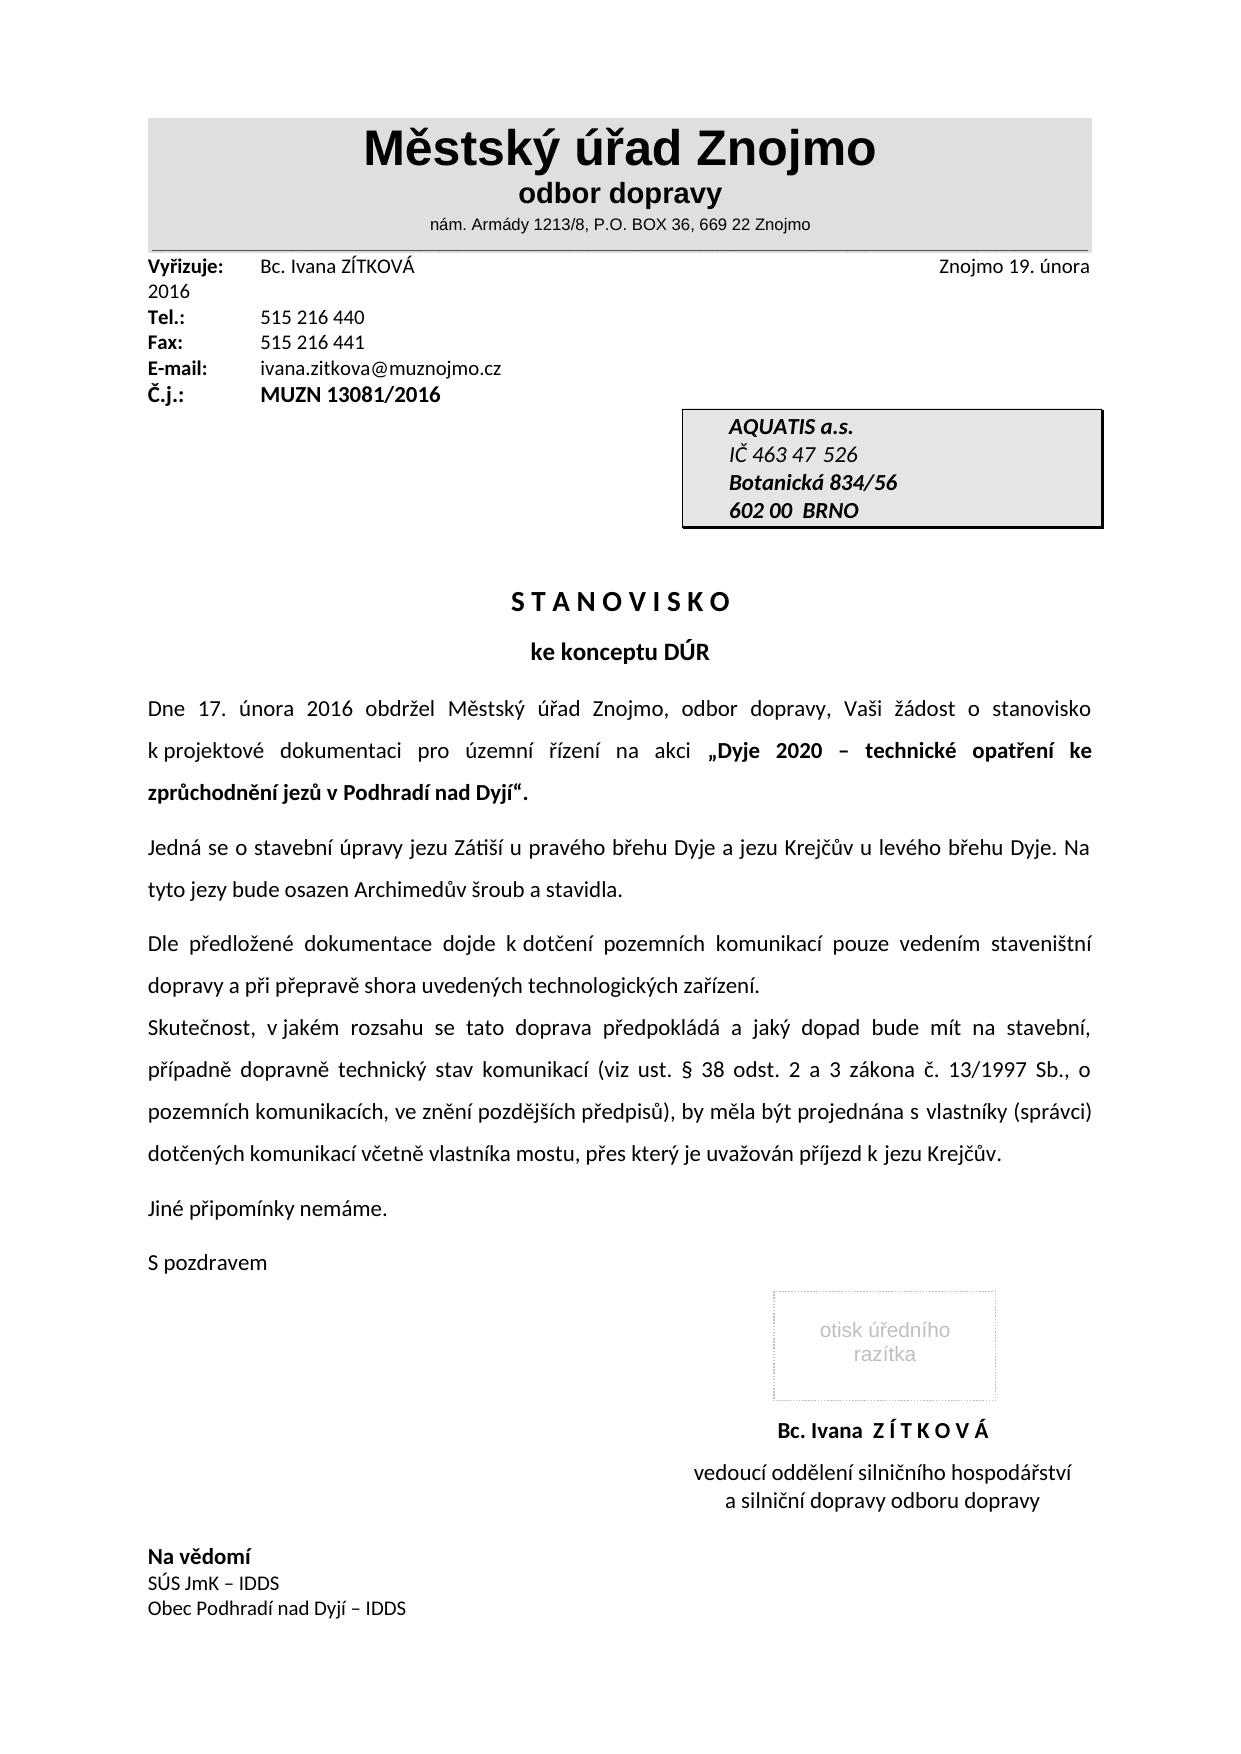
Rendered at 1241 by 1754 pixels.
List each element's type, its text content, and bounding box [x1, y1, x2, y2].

text AQUATIS a.s. [683, 410, 1101, 436]
text Botanická 834/56 [683, 464, 1101, 492]
text Fax: 515 216 441 [148, 329, 1092, 355]
text Dle předložené dokumentace dojde k dotčení pozemních komunikací pouze vedením staveništní dopravy a při přepravě shora uvedených technologických zařízení. [148, 929, 1092, 999]
title Městský úřad Znojmo [148, 118, 1092, 176]
text vedoucí oddělení silničního hospodářství [673, 1458, 1092, 1486]
text Č.j.: MUZN 13081/2016 [148, 380, 1092, 408]
text E-mail: ivana.zitkova@muznojmo.cz [148, 355, 1092, 380]
text S T A N O V I S K O [148, 583, 1092, 618]
text S pozdravem [148, 1248, 1092, 1276]
text SÚS JmK – IDDS [148, 1570, 1092, 1596]
text 602 00 BRNO [683, 492, 1101, 526]
text a silniční dopravy odboru dopravy [673, 1486, 1092, 1514]
text _____________________________________________________________________________________________________ [148, 234, 1092, 253]
text Na vědomí [148, 1542, 1092, 1570]
text IČ 463 47 526 [683, 436, 1101, 464]
text Bc. Ivana Z Í T K O V Á [673, 1416, 1092, 1444]
text Jedná se o stavební úpravy jezu Zátiší u pravého břehu Dyje a jezu Krejčův u levého břehu Dyje. Na tyto jezy bude osazen Archimedův šroub a stavidla. [148, 833, 1092, 903]
text Dne 17. února 2016 obdržel Městský úřad Znojmo, odbor dopravy, Vaši žádost o stanovisko k projektové dokumentaci pro územní řízení na akci „Dyje 2020 – technické opatření ke zprůchodnění jezů v Podhradí nad Dyjí“. [148, 694, 1092, 806]
text Skutečnost, v jakém rozsahu se tato doprava předpokládá a jaký dopad bude mít na stavební, případně dopravně technický stav komunikací (viz ust. § 38 odst. 2 a 3 zákona č. 13/1997 Sb., o pozemních komunikacích, ve znění pozdějších předpisů), by měla být projednána s vlastníky (správci) dotčených komunikací včetně vlastníka mostu, přes který je uvažován příjezd k jezu Krejčův. [148, 1013, 1092, 1167]
text Obec Podhradí nad Dyjí – IDDS [148, 1596, 1092, 1621]
text Vyřizuje: Bc. Ivana ZÍTKOVÁ Znojmo 19. února 2016 [148, 253, 1092, 304]
text Tel.: 515 216 440 [148, 304, 1092, 329]
text nám. Armády 1213/8, P.O. BOX 36, 669 22 Znojmo [148, 209, 1092, 234]
text ke konceptu DÚR [148, 636, 1092, 667]
text odbor dopravy [148, 176, 1092, 209]
text Jiné připomínky nemáme. [148, 1194, 1092, 1222]
